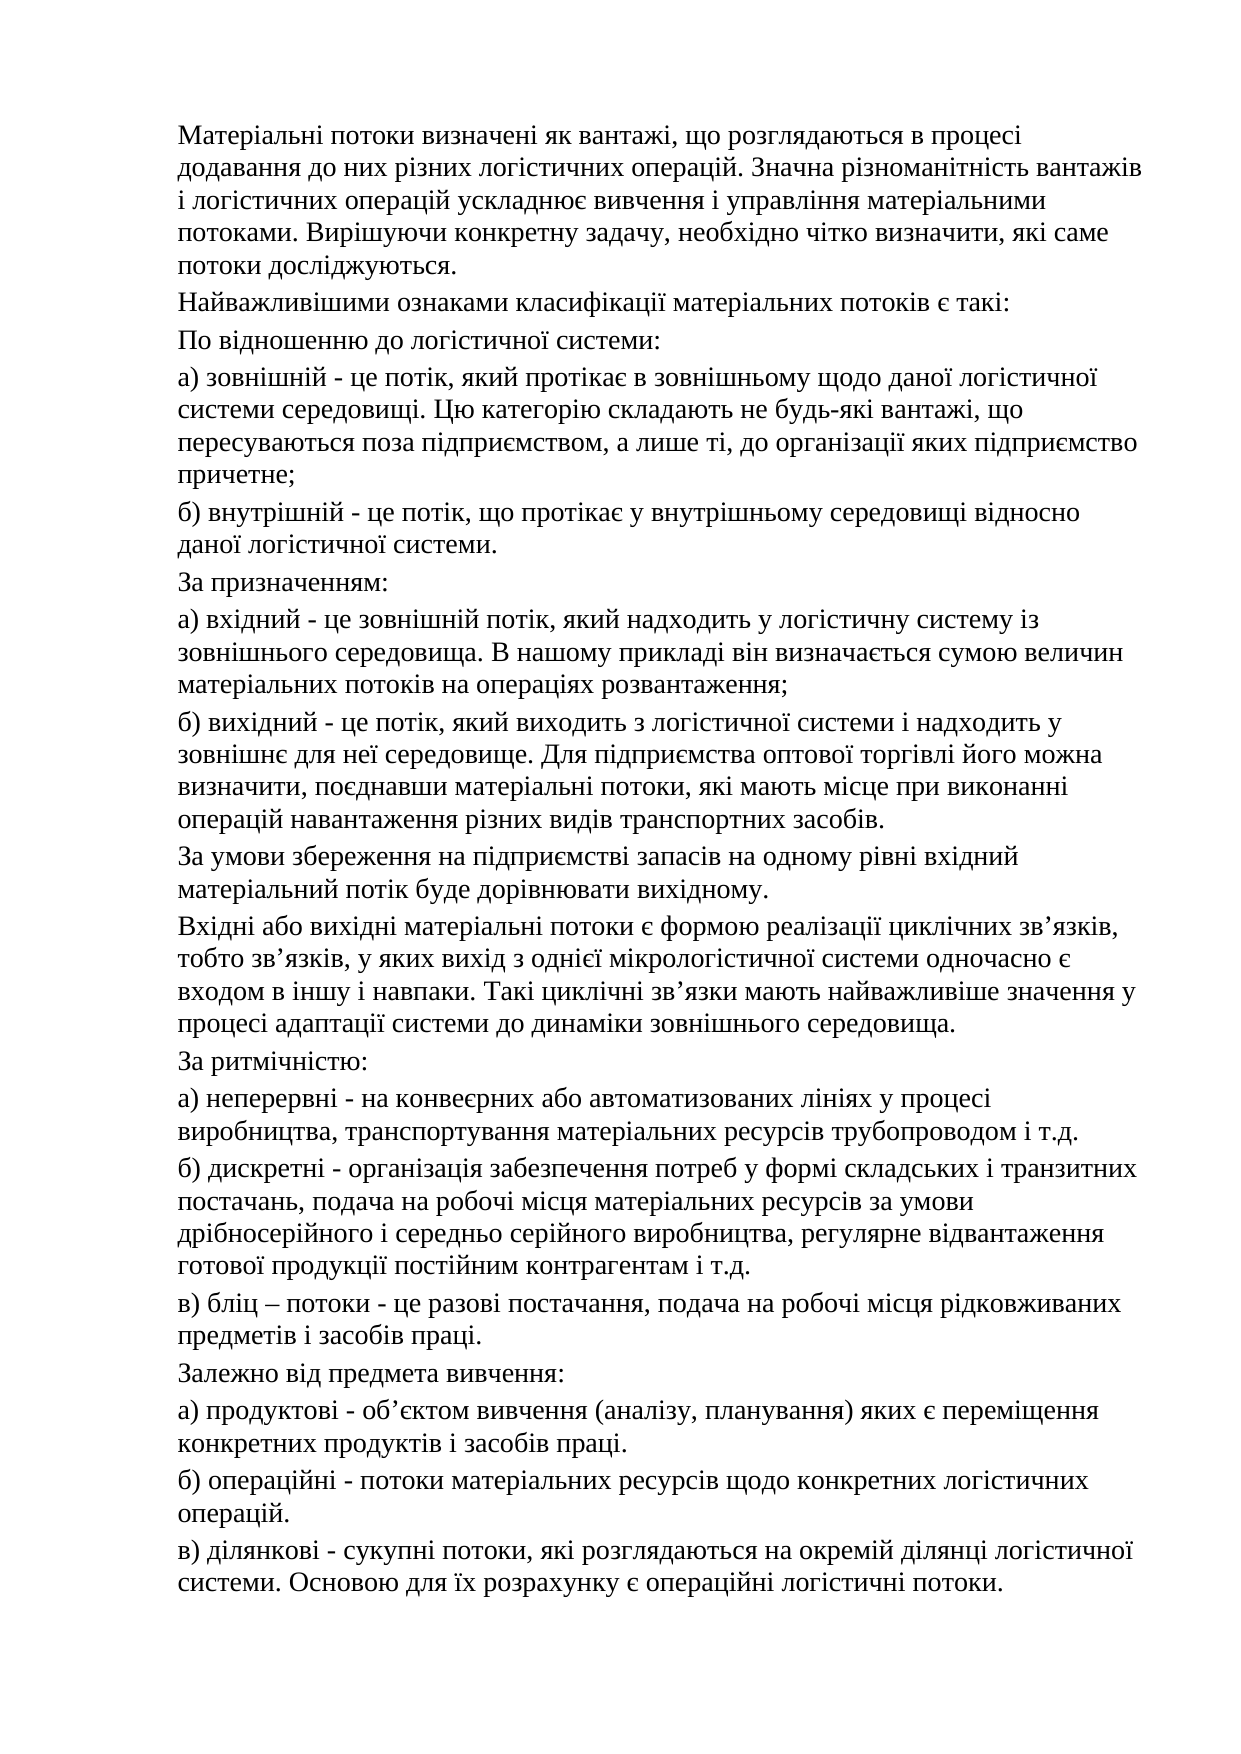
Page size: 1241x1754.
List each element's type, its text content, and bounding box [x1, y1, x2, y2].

text Залежно від предмета вивчення: [177, 1356, 1152, 1388]
text в) ділянкові - сукупні потоки, які розглядаються на окремій ділянці логістичної системи. Основою для їх розрахунку є операційні логістичні потоки. [177, 1533, 1152, 1598]
text б) дискретні - організація забезпечення потреб у формі складських і транзитних постачань, подача на робочі місця матеріальних ресурсів за умови дрібносерійного і середньо серійного виробництва, регулярне відвантаження готової продукції постійним контрагентам і т.д. [177, 1151, 1152, 1281]
text По відношенню до логістичної системи: [177, 323, 1152, 355]
text б) операційні - потоки матеріальних ресурсів щодо конкретних логістичних операцій. [177, 1463, 1152, 1528]
text а) зовнішній - це потік, який протікає в зовнішньому щодо даної логістичної системи середовищі. Цю категорію складають не будь-які вантажі, що пересуваються поза підприємством, а лише ті, до організації яких підприємство причетне; [177, 360, 1152, 490]
text Найважливішими ознаками класифікації матеріальних потоків є такі: [177, 285, 1152, 318]
text б) внутрішній - це потік, що протікає у внутрішньому середовищі відносно даної логістичної системи. [177, 495, 1152, 560]
text а) неперервні - на конвеєрних або автоматизованих лініях у процесі виробництва, транспортування матеріальних ресурсів трубопроводом і т.д. [177, 1081, 1152, 1146]
text Матеріальні потоки визначені як вантажі, що розглядаються в процесі додавання до них різних логістичних операцій. Значна різноманітність вантажів і логістичних операцій ускладнює вивчення і управління матеріальними потоками. Вирішуючи конкретну задачу, необхідно чітко визначити, які саме потоки досліджуються. [177, 118, 1152, 280]
text За призначенням: [177, 565, 1152, 597]
text За ритмічністю: [177, 1044, 1152, 1076]
text в) бліц – потоки - це разові постачання, подача на робочі місця рідковживаних предметів і засобів праці. [177, 1286, 1152, 1351]
text За умови збереження на підприємстві запасів на одному рівні вхідний матеріальний потік буде дорівнювати вихідному. [177, 839, 1152, 904]
text Вхідні або вихідні матеріальні потоки є формою реалізації циклічних зв’язків, тобто зв’язків, у яких вихід з однієї мікрологістичної системи одночасно є входом в іншу і навпаки. Такі циклічні зв’язки мають найважливіше значення у процесі адаптації системи до динаміки зовнішнього середовища. [177, 909, 1152, 1039]
text а) вхідний - це зовнішній потік, який надходить у логістичну систему із зовнішнього середовища. В нашому прикладі він визначається сумою величин матеріальних потоків на операціях розвантаження; [177, 602, 1152, 699]
text а) продуктові - об’єктом вивчення (аналізу, планування) яких є переміщення конкретних продуктів і засобів праці. [177, 1393, 1152, 1458]
text б) вихідний - це потік, який виходить з логістичної системи і надходить у зовнішнє для неї середовище. Для підприємства оптової торгівлі його можна визначити, поєднавши матеріальні потоки, які мають місце при виконанні операцій навантаження різних видів транспортних засобів. [177, 704, 1152, 834]
